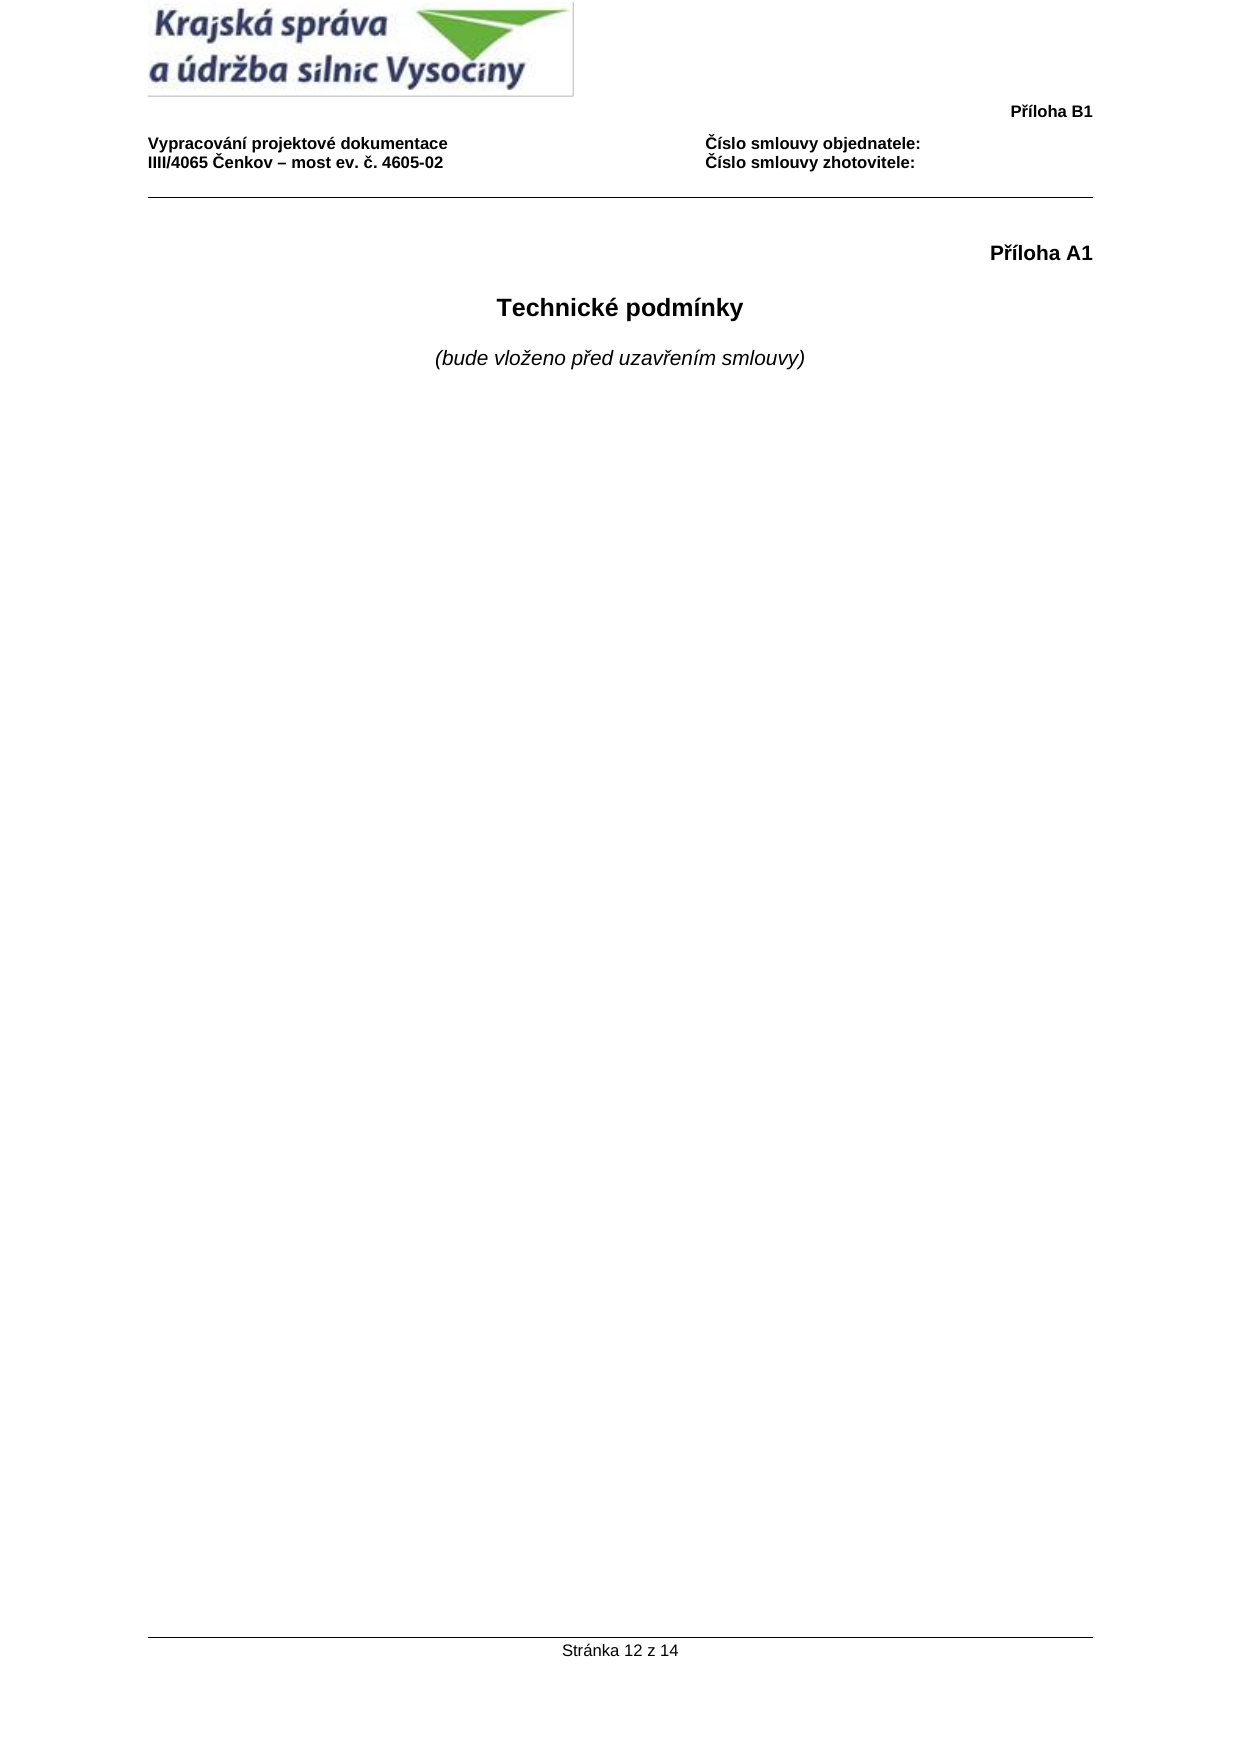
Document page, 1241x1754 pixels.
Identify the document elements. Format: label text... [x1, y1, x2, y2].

text Příloha A1 [148, 240, 1093, 264]
text (bude vloženo před uzavřením smlouvy) [148, 346, 1093, 370]
picture [147, 2, 574, 98]
text Technické podmínky [148, 293, 1093, 322]
